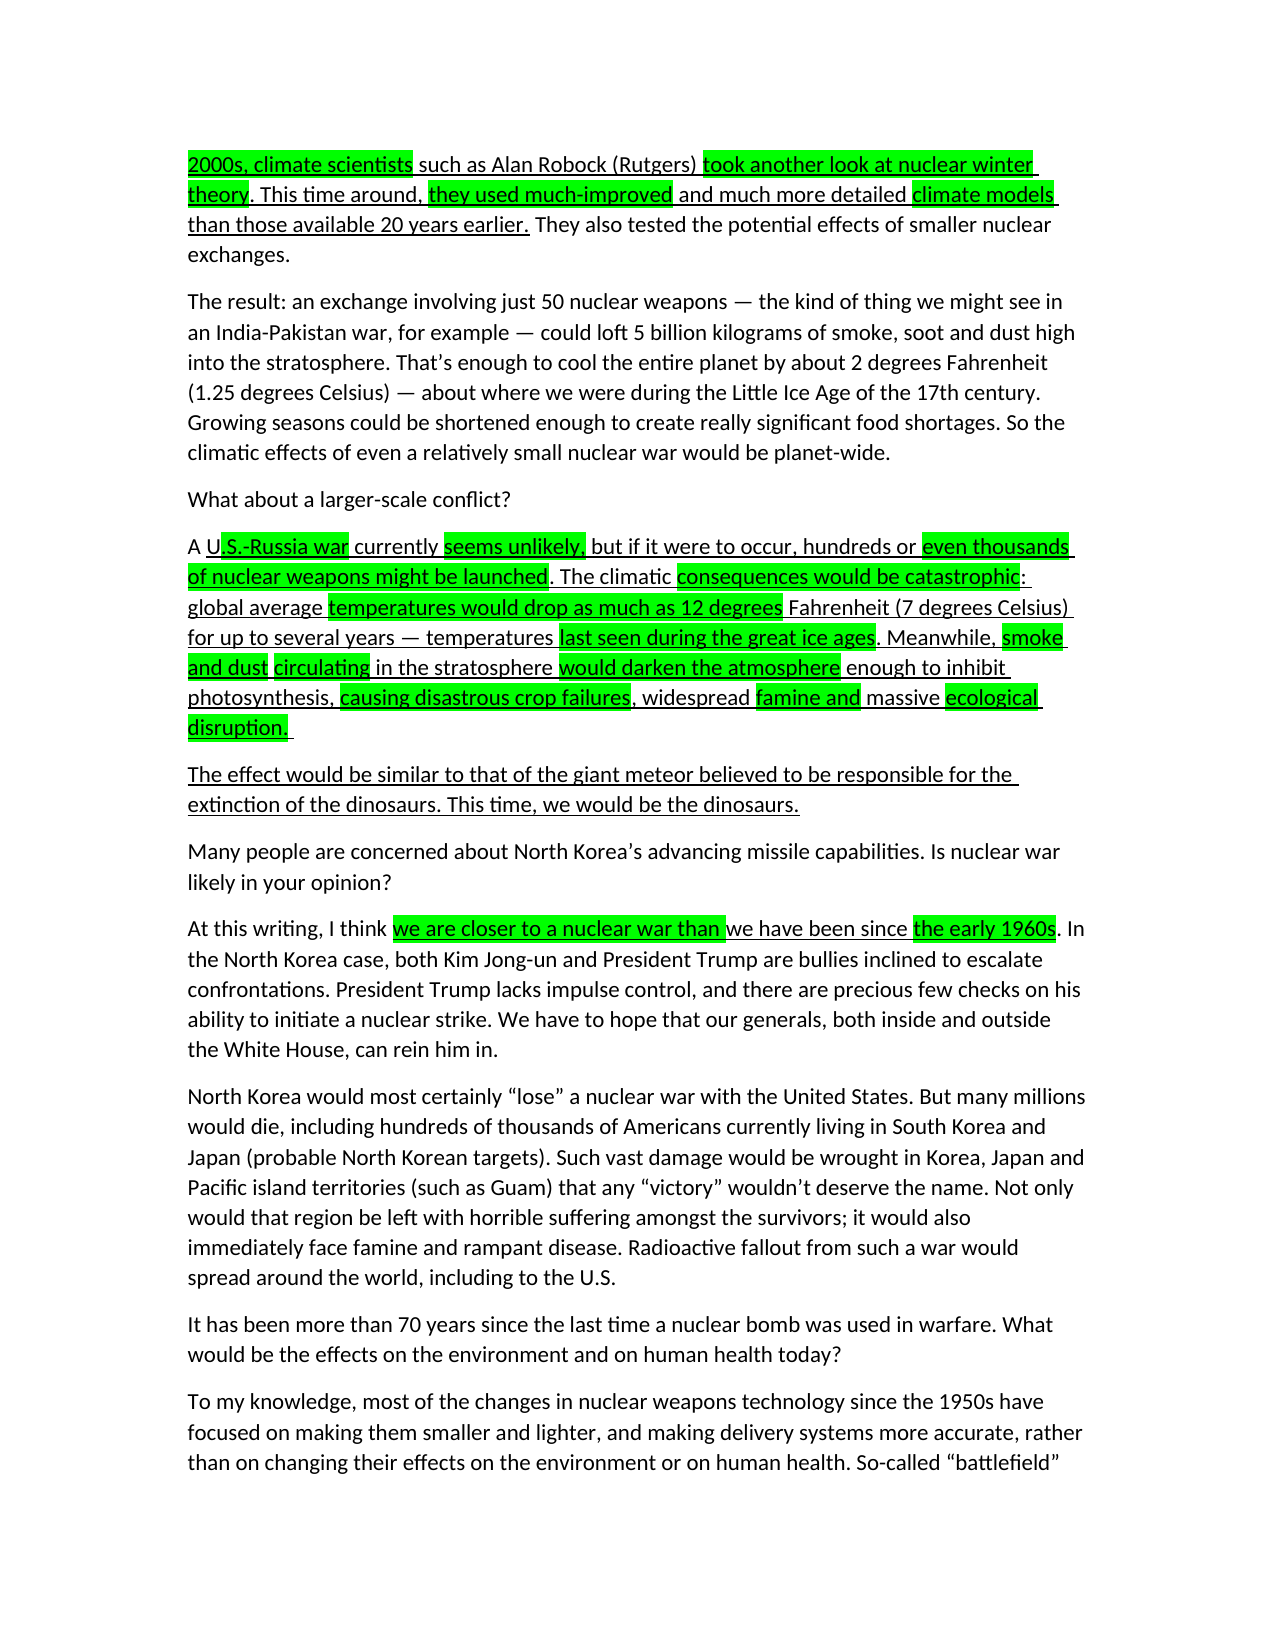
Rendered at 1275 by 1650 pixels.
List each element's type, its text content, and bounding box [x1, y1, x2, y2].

text A U.S.-Russia war currently seems unlikely, but if it were to occur, hundreds or even thousands of nuclear weapons might be launched. The climatic consequences would be catastrophic: global average temperatures would drop as much as 12 degrees Fahrenheit (7 degrees Celsius) for up to several years — temperatures last seen during the great ice ages. Meanwhile, smoke and dust circulating in the stratosphere would darken the atmosphere enough to inhibit photosynthesis, causing disastrous crop failures, widespread famine and massive ecological disruption. [187, 532, 1087, 742]
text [187, 1387, 1087, 1476]
text Many people are concerned about North Korea’s advancing missile capabilities. Is nuclear war likely in your opinion? [187, 837, 1087, 896]
text What about a larger-scale conflict? [187, 485, 1087, 513]
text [187, 150, 1087, 269]
text It has been more than 70 years since the last time a nuclear bomb was used in warfare. What would be the effects on the environment and on human health today? [187, 1310, 1087, 1369]
text The result: an exchange involving just 50 nuclear weapons — the kind of thing we might see in an India-Pakistan war, for example — could loft 5 billion kilograms of smoke, soot and dust high into the stratosphere. That’s enough to cool the entire planet by about 2 degrees Fahrenheit (1.25 degrees Celsius) — about where we were during the Little Ice Age of the 17th century. Growing seasons could be shortened enough to create really significant food shortages. So the climatic effects of even a relatively small nuclear war would be planet-wide. [187, 287, 1087, 467]
text The effect would be similar to that of the giant meteor believed to be responsible for the extinction of the dinosaurs. This time, we would be the dinosaurs. [187, 760, 1087, 819]
text North Korea would most certainly “lose” a nuclear war with the United States. But many millions would die, including hundreds of thousands of Americans currently living in South Korea and Japan (probable North Korean targets). Such vast damage would be wrought in Korea, Japan and Pacific island territories (such as Guam) that any “victory” wouldn’t deserve the name. Not only would that region be left with horrible suffering amongst the survivors; it would also immediately face famine and rampant disease. Radioactive fallout from such a war would spread around the world, including to the U.S. [187, 1082, 1087, 1292]
text At this writing, I think we are closer to a nuclear war than we have been since the early 1960s. In the North Korea case, both Kim Jong-un and President Trump are bullies inclined to escalate confrontations. President Trump lacks impulse control, and there are precious few checks on his ability to initiate a nuclear strike. We have to hope that our generals, both inside and outside the White House, can rein him in. [187, 914, 1087, 1063]
